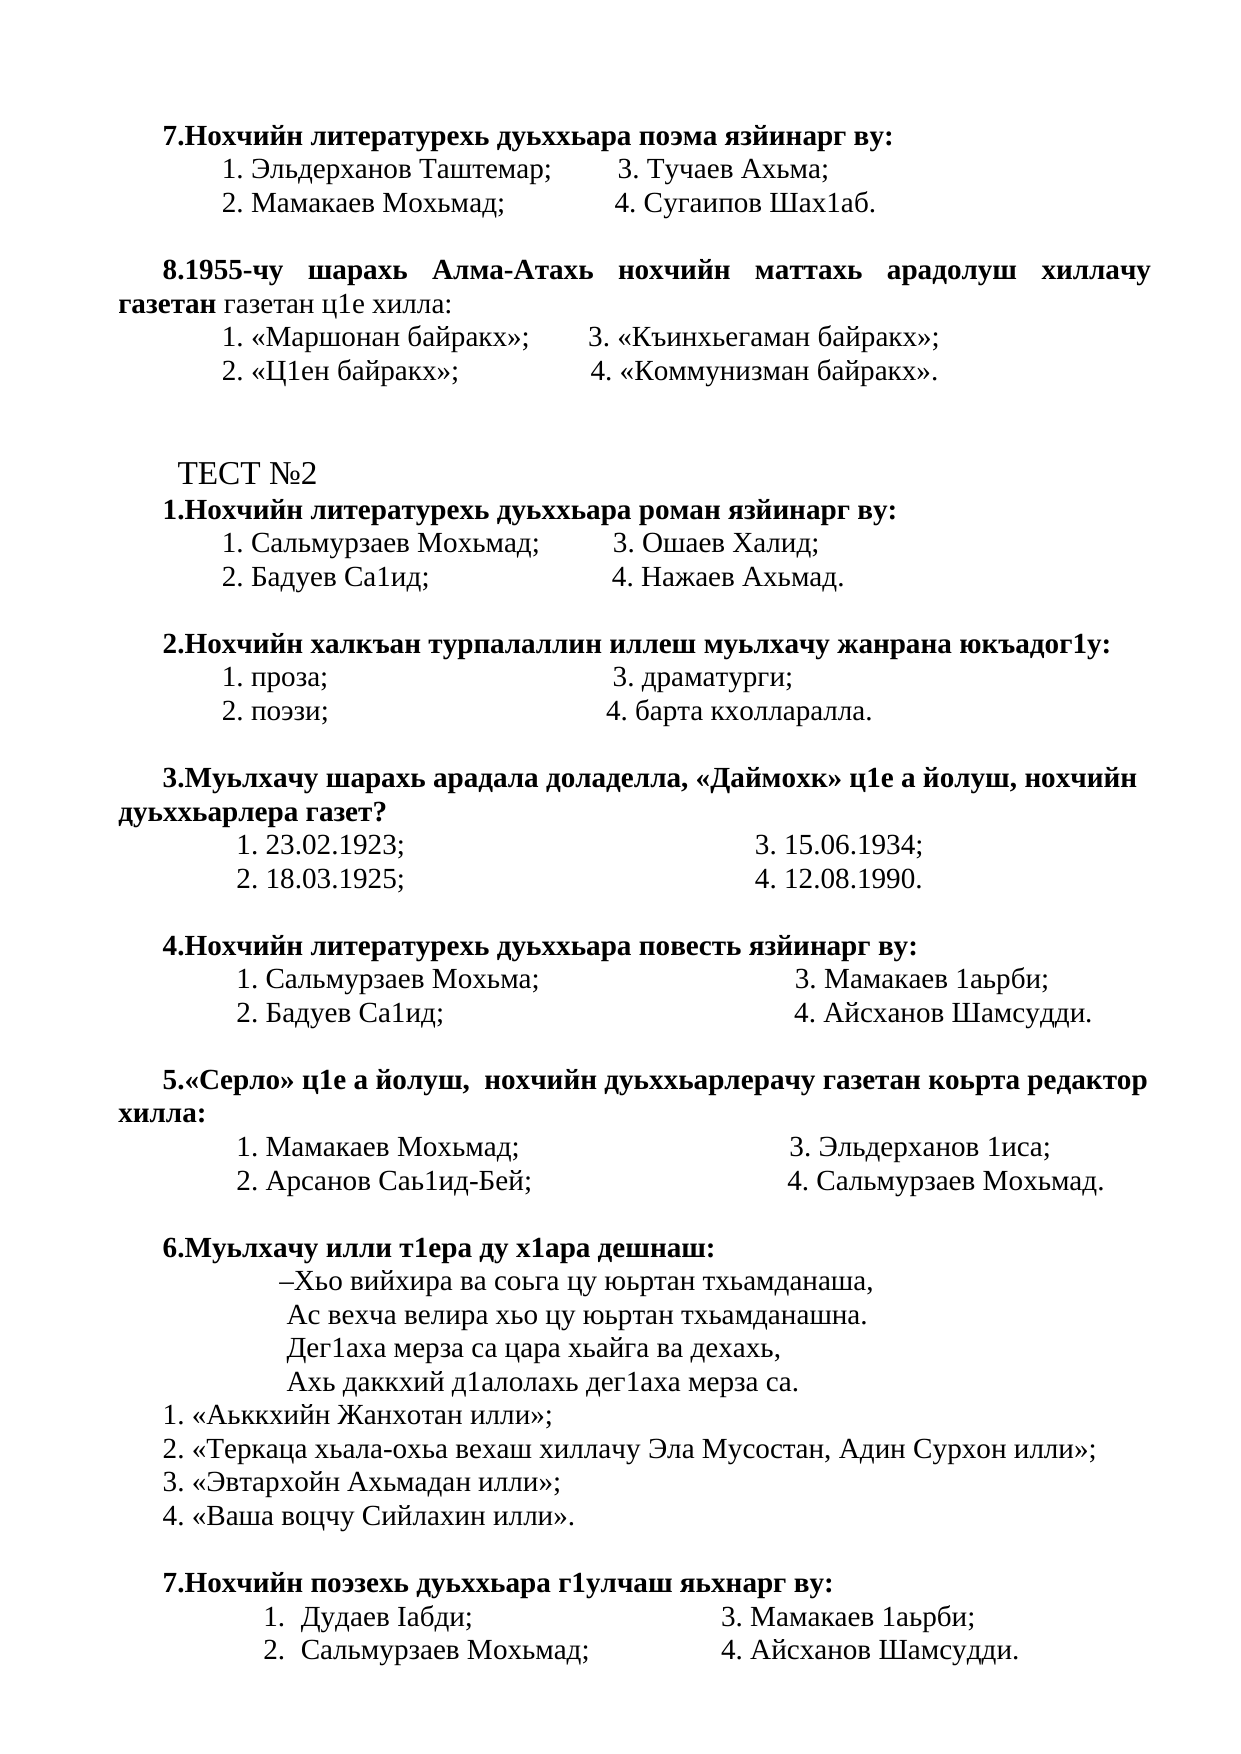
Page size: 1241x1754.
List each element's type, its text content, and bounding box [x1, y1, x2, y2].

text 1. Сальмурзаев Мохьма; 3. Мамакаев 1аьрби; [118, 961, 1152, 995]
text 1. «Маршонан байракх»; 3. «Къинхьегаман байракх»; [118, 319, 1152, 353]
text 3.Муьлхачу шарахь арадала доладелла, «Даймохк» ц1е а йолуш, нохчийн дуьххьарлера газет? [118, 760, 1152, 827]
text 1. «Аьккхийн Жанхотан илли»; [118, 1397, 1165, 1431]
text 2.Нохчийн халкъан турпалаллин иллеш муьлхачу жанрана юкъадог1у: [118, 626, 1152, 659]
list Дудаев Iабди; 3. Мамакаев 1аьрби; [263, 1599, 1165, 1632]
text 2. Бадуев Са1ид; 4. Нажаев Ахьмад. [118, 559, 1152, 592]
text 4. «Ваша воцчу Сийлахин илли». [118, 1498, 1165, 1532]
text Ас вехча велира хьо цу юьртан тхьамданашна. [118, 1297, 1165, 1330]
text 2. Арсанов Саь1ид-Бей; 4. Сальмурзаев Мохьмад. [118, 1163, 1165, 1196]
text 2. 18.03.1925; 4. 12.08.1990. [162, 861, 1152, 894]
text 1. Сальмурзаев Мохьмад; 3. Ошаев Халид; [118, 525, 1152, 559]
text 1.Нохчийн литературехь дуьххьара роман язйинарг ву: [162, 492, 1152, 525]
text 7.Нохчийн поэзехь дуьххьара г1улчаш яьхнарг ву: [118, 1565, 1165, 1599]
text 6.Муьлхачу илли т1ера ду х1ара дешнаш: [118, 1230, 1165, 1263]
text 5.«Серло» ц1е а йолуш, нохчийн дуьххьарлерачу газетан коьрта редактор хилла: [118, 1062, 1165, 1129]
text 8.1955-чу шарахь Алма-Атахь нохчийн маттахь арадолуш хиллачу газетан газетан ц1е хилла: [118, 252, 1152, 319]
text 2. «Ц1ен байракх»; 4. «Коммунизман байракх». [118, 353, 1152, 386]
text –Хьо вийхира ва соьга цу юьртан тхьамданаша, [118, 1263, 1165, 1297]
text 2. Мамакаев Мохьмад; 4. Сугаипов Шах1аб. [118, 185, 1152, 219]
text 1. Мамакаев Мохьмад; 3. Эльдерханов 1иса; [118, 1129, 1165, 1163]
text 7.Нохчийн литературехь дуьххьара поэма язйинарг ву: [118, 118, 1152, 152]
list Сальмурзаев Мохьмад; 4. Айсханов Шамсудди. [263, 1632, 1165, 1666]
text Дег1аха мерза са цара хьайга ва дехахь, [118, 1330, 1165, 1364]
text 1. проза; 3. драматурги; [118, 659, 1152, 693]
text 3. «Эвтархойн Ахьмадан илли»; [118, 1464, 1165, 1498]
text 2. «Теркаца хьала-охьа вехаш хиллачу Эла Мусостан, Адин Сурхон илли»; [118, 1431, 1165, 1464]
text 1. 23.02.1923; 3. 15.06.1934; [162, 827, 1152, 861]
text 2. поэзи; 4. барта кхолларалла. [118, 693, 1152, 727]
text 4.Нохчийн литературехь дуьххьара повесть язйинарг ву: [118, 928, 1152, 961]
text 1. Эльдерханов Таштемар; 3. Тучаев Ахьма; [118, 152, 1152, 185]
text 2. Бадуев Са1ид; 4. Айсханов Шамсудди. [118, 995, 1152, 1028]
text Ахь даккхий д1алолахь дег1аха мерза са. [118, 1364, 1165, 1397]
text ТЕСТ №2 [177, 453, 1152, 492]
